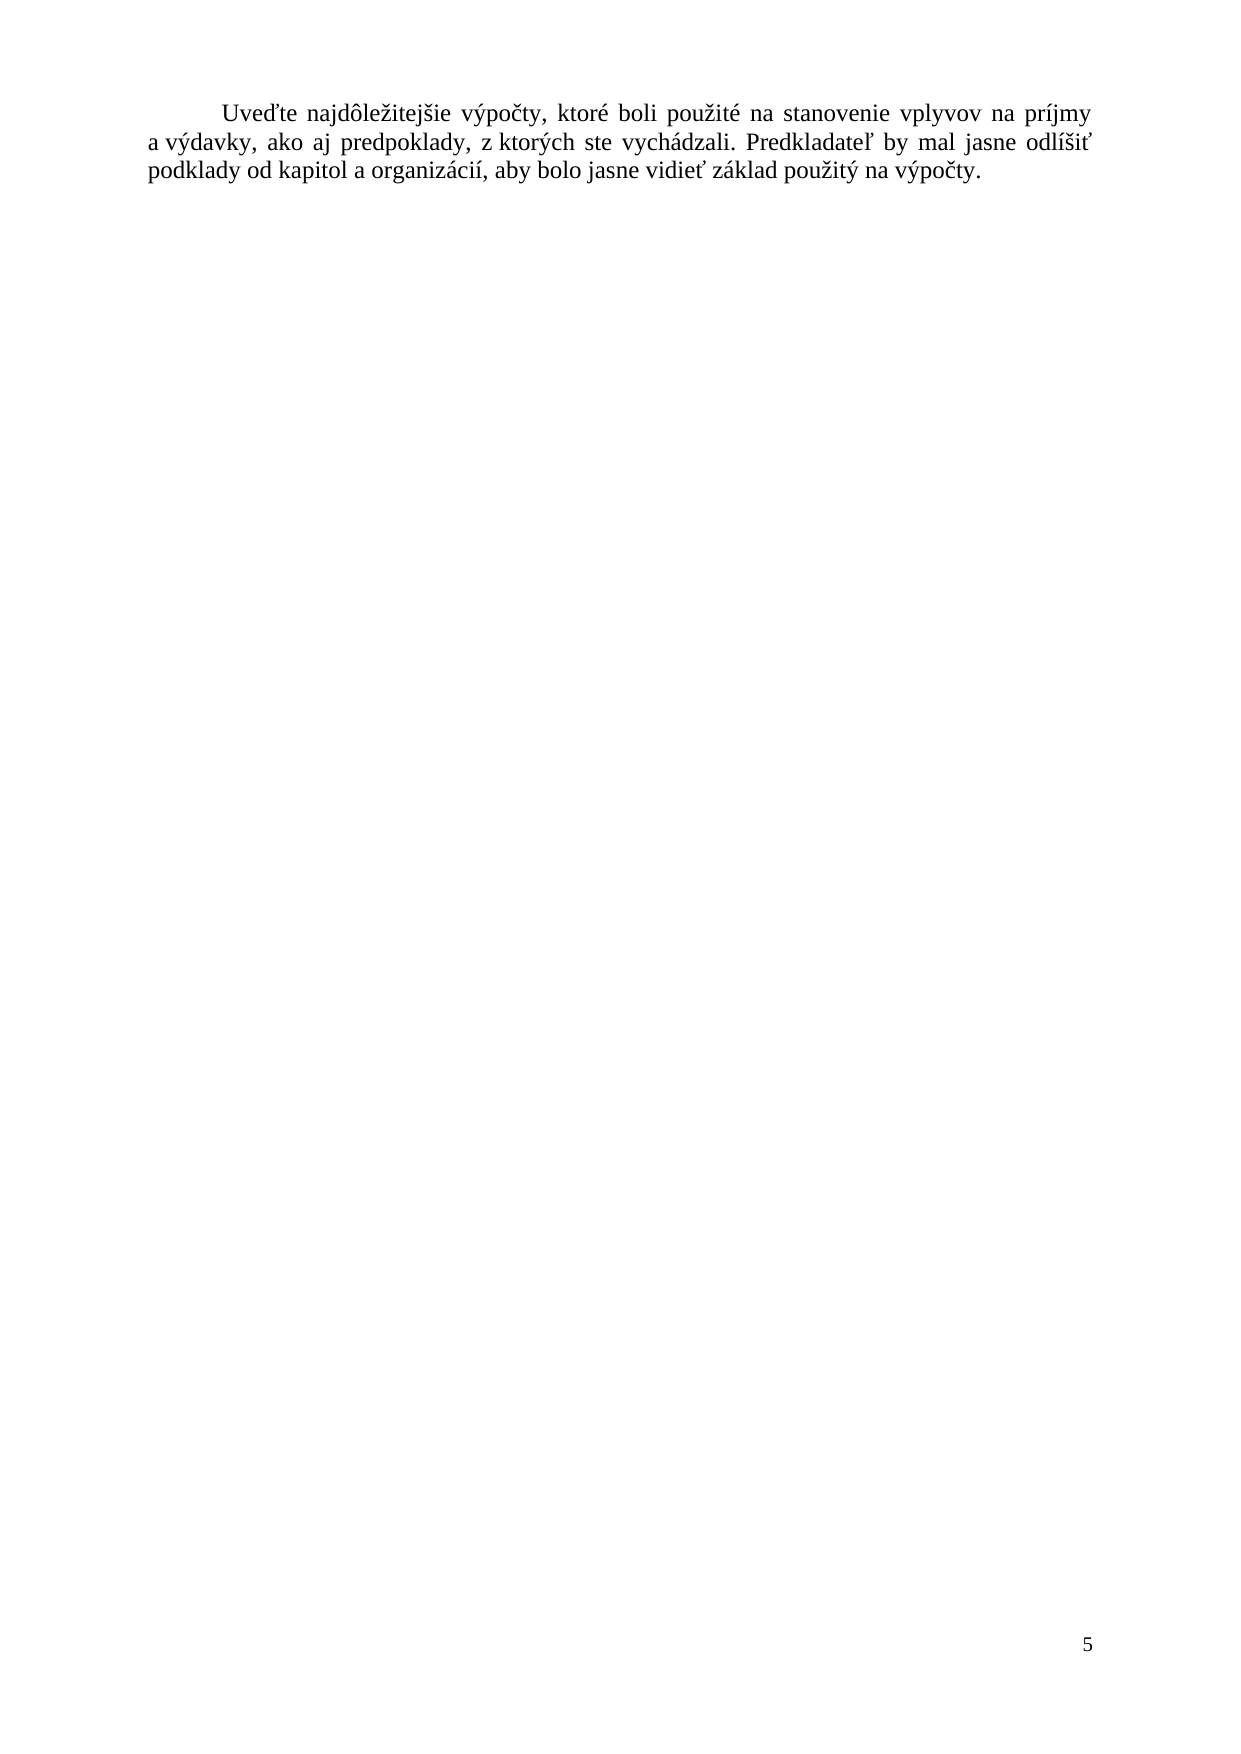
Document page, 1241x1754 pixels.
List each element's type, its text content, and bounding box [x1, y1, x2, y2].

text Uveďte najdôležitejšie výpočty, ktoré boli použité na stanovenie vplyvov na príjmy a výdavky, ako aj predpoklady, z ktorých ste vychádzali. Predkladateľ by mal jasne odlíšiť podklady od kapitol a organizácií, aby bolo jasne vidieť základ použitý na výpočty. [148, 98, 1092, 184]
